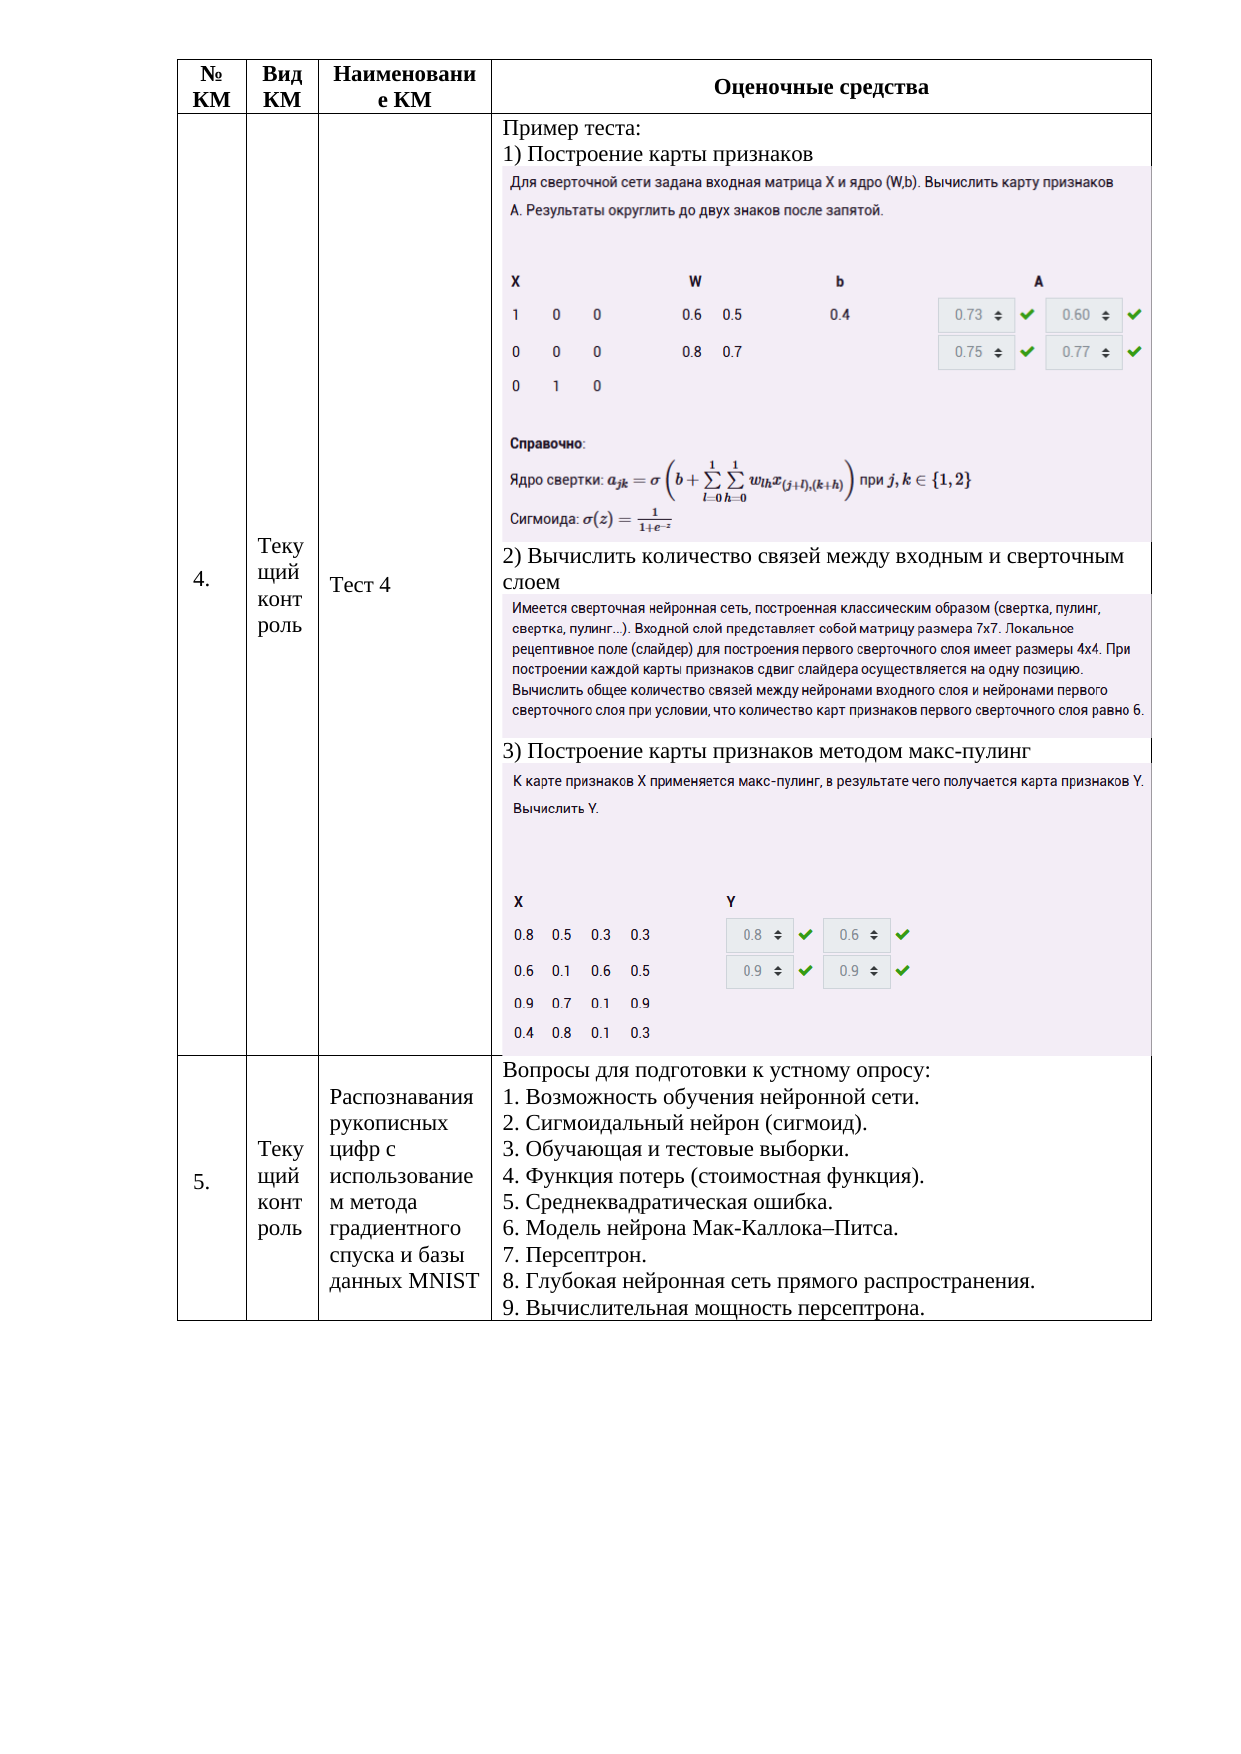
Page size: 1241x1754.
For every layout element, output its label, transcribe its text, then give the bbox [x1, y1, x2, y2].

picture [502, 763, 1152, 1056]
table_header № КМ [178, 60, 246, 113]
table_cell Распознавания рукописных цифр с использованием метода градиентного спуска и базы данных MNIST [319, 1056, 491, 1320]
table_cell Тест 4 [319, 114, 491, 1055]
table_cell [178, 114, 246, 1055]
table_cell Текущий контроль [247, 114, 318, 1055]
table_header Наименование КМ [319, 60, 491, 113]
table_cell Текущий контроль [247, 1056, 318, 1320]
table_cell Пример теста: 1) Построение карты признаков 2) Вычислить количество связей между входным и сверточным слоем 3) Построение карты признаков методом макс-пулинг [492, 114, 1151, 1055]
table_header Вид КМ [247, 60, 318, 113]
table_header Оценочные средства [492, 60, 1151, 113]
table_cell [178, 1056, 246, 1320]
picture [502, 166, 1152, 542]
picture [502, 594, 1152, 738]
table_cell Вопросы для подготовки к устному опросу: 1. Возможность обучения нейронной сети. 2. Сигмоидальный нейрон (сигмоид). 3. Обучающая и тестовые выборки. 4. Функция потерь (стоимостная функция). 5. Среднеквадратическая ошибка. 6. Модель нейрона Мак-Каллока–Питса. 7. Персептрон. 8. Глубокая нейронная сеть прямого распространения. 9. Вычислительная мощность персептрона. [492, 1056, 1151, 1320]
